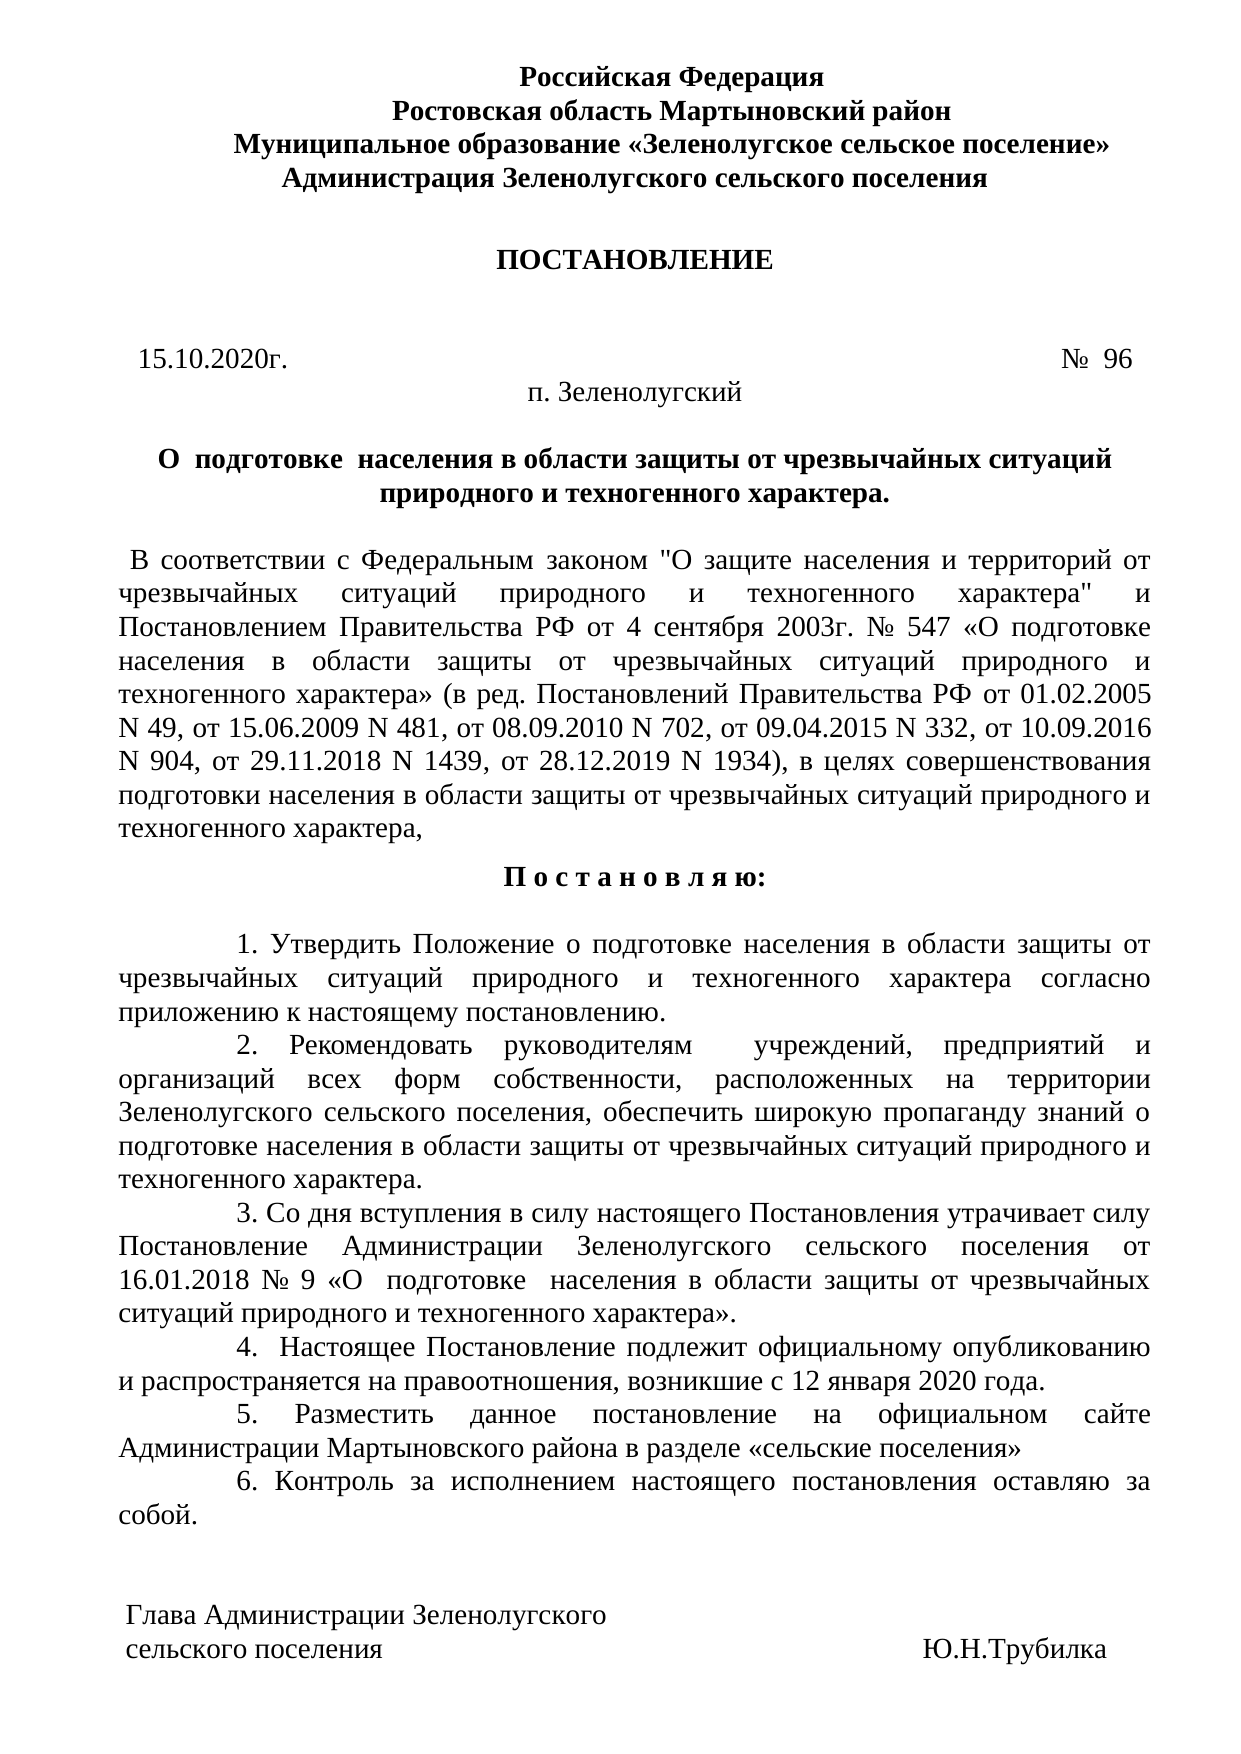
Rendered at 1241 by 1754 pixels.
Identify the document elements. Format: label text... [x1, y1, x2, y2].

text П о с т а н о в л я ю: [118, 859, 1152, 893]
text О подготовке населения в области защиты от чрезвычайных ситуаций природного и техногенного характера. [118, 441, 1152, 508]
text п. Зеленолугский [118, 374, 1152, 408]
text 15.10.2020г. № 96 [118, 341, 1152, 374]
text Администрация Зеленолугского сельского поселения [118, 160, 1152, 193]
text 4. Настоящее Постановление подлежит официальному опубликованию и распространяется на правоотношения, возникшие с 12 января 2020 года. [118, 1329, 1152, 1396]
text 1. Утвердить Положение о подготовке населения в области защиты от чрезвычайных ситуаций природного и техногенного характера согласно приложению к настоящему постановлению. [118, 927, 1152, 1027]
text В соответствии с Федеральным законом "О защите населения и территорий от чрезвычайных ситуаций природного и техногенного характера" и Постановлением Правительства РФ от 4 сентября 2003г. № 547 «О подготовке населения в области защиты от чрезвычайных ситуаций природного и техногенного характера» (в ред. Постановлений Правительства РФ от 01.02.2005 N 49, от 15.06.2009 N 481, от 08.09.2010 N 702, от 09.04.2015 N 332, от 10.09.2016 N 904, от 29.11.2018 N 1439, от 28.12.2019 N 1934), в целях совершенствования подготовки населения в области защиты от чрезвычайных ситуаций природного и техногенного характера, [118, 542, 1152, 844]
text 5. Разместить данное постановление на официальном сайте Администрации Мартыновского района в разделе «сельские поселения» [118, 1396, 1152, 1463]
text сельского поселения Ю.Н.Трубилка [118, 1631, 1152, 1664]
text 6. Контроль за исполнением настоящего постановления оставляю за собой. [118, 1463, 1152, 1530]
text Глава Администрации Зеленолугского [118, 1597, 1152, 1631]
text 3. Со дня вступления в силу настоящего Постановления утрачивает силу Постановление Администрации Зеленолугского сельского поселения от 16.01.2018 № 9 «О подготовке населения в области защиты от чрезвычайных ситуаций природного и техногенного характера». [118, 1195, 1152, 1329]
text Российская Федерация [118, 59, 1152, 93]
text Муниципальное образование «Зеленолугское сельское поселение» [118, 126, 1152, 160]
text ПОСТАНОВЛЕНИЕ [118, 242, 1152, 276]
text Ростовская область Мартыновский район [118, 93, 1152, 126]
text 2. Рекомендовать руководителям учреждений, предприятий и организаций всех форм собственности, расположенных на территории Зеленолугского сельского поселения, обеспечить широкую пропаганду знаний о подготовке населения в области защиты от чрезвычайных ситуаций природного и техногенного характера. [118, 1027, 1152, 1195]
